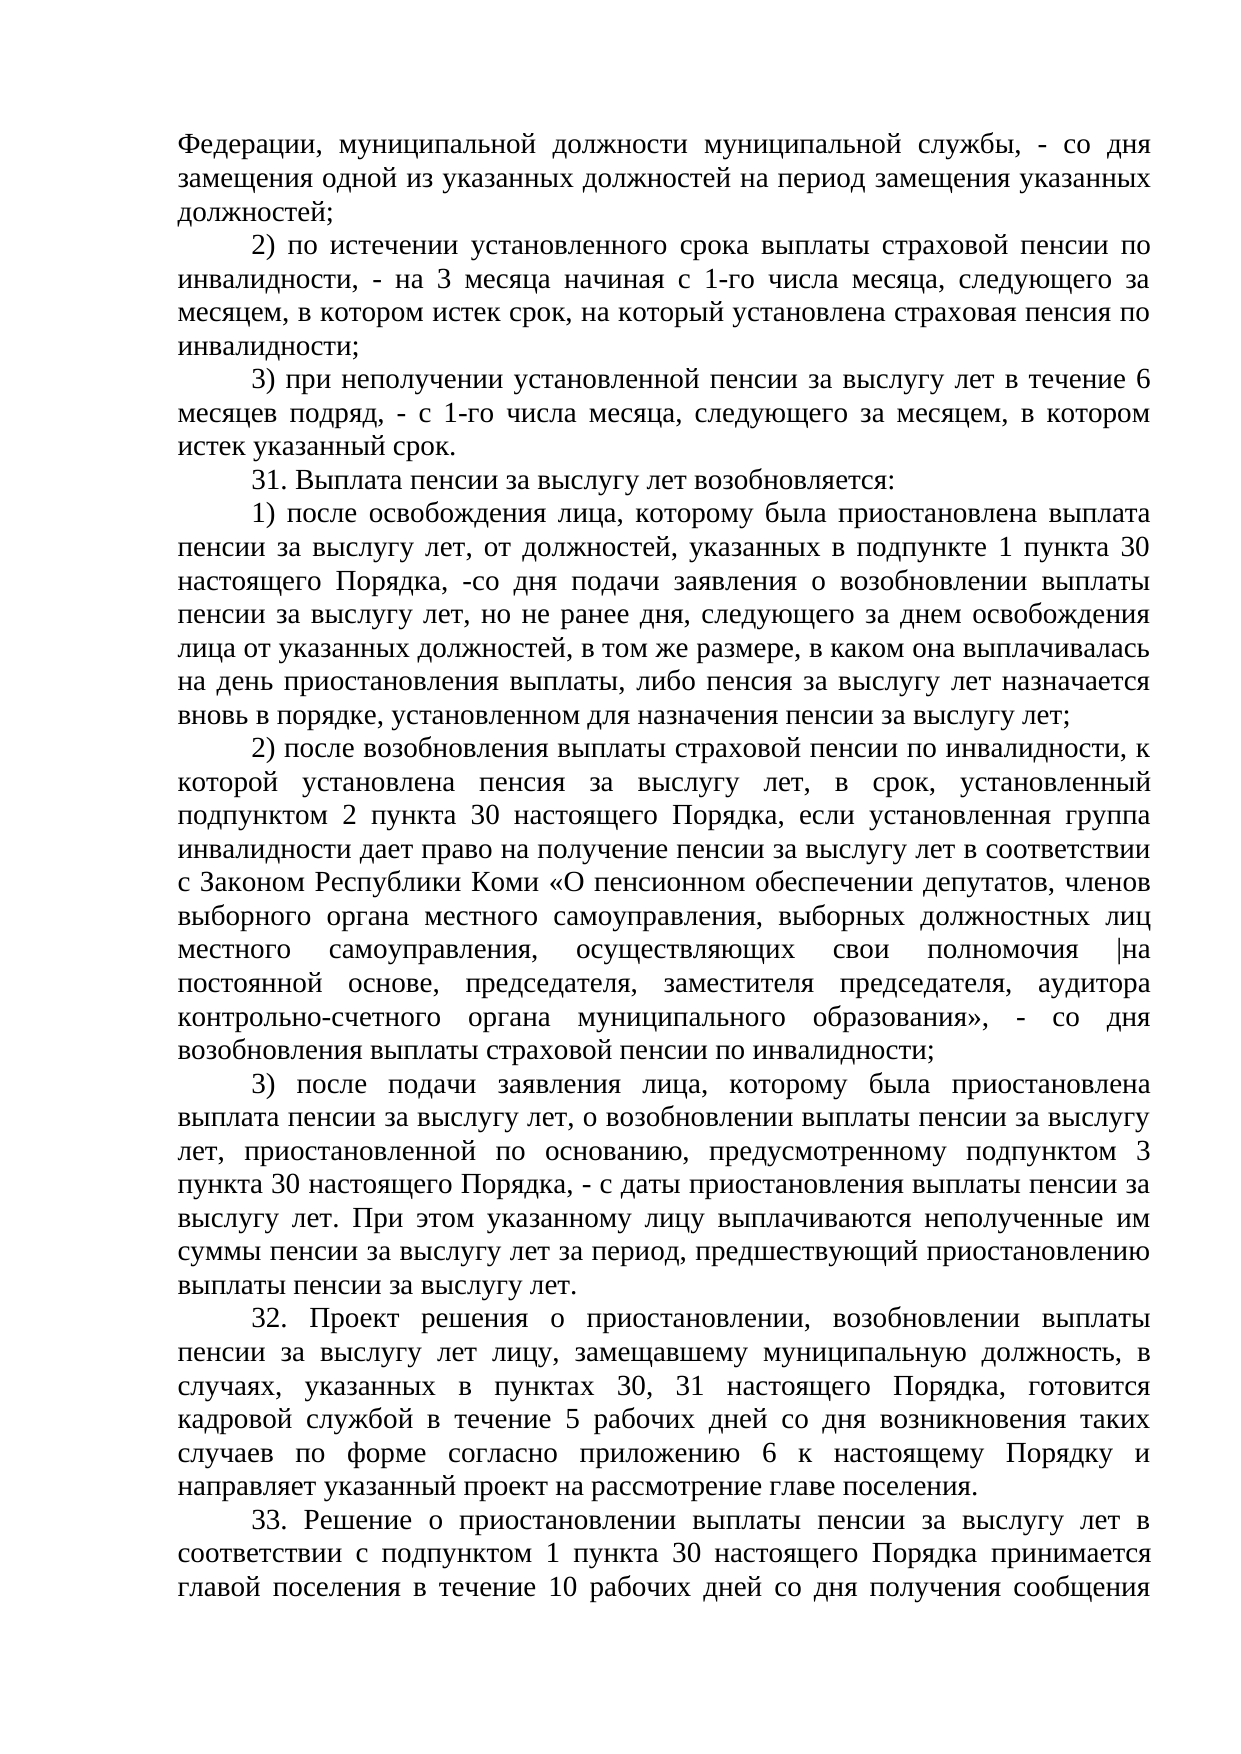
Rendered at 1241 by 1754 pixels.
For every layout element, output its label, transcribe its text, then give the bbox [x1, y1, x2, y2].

text 2) после возобновления выплаты страховой пенсии по инвалидности, к которой установлена пенсия за выслугу лет, в срок, установленный подпунктом 2 пункта 30 настоящего Порядка, если установленная группа инвалидности дает право на получение пенсии за выслугу лет в соответствии с Законом Республики Коми «О пенсионном обеспечении депутатов, членов выборного органа местного самоуправления, выборных должностных лиц местного самоуправления, осуществляющих свои полномочия |на постоянной основе, председателя, заместителя председателя, аудитора контрольно-счетного органа муниципального образования», - со дня возобновления выплаты страховой пенсии по инвалидности; [177, 730, 1152, 1066]
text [177, 1502, 1152, 1602]
text 31. Выплата пенсии за выслугу лет возобновляется: [177, 462, 1152, 496]
text 1) после освобождения лица, которому была приостановлена выплата пенсии за выслугу лет, от должностей, указанных в подпункте 1 пункта 30 настоящего Порядка, -со дня подачи заявления о возобновлении выплаты пенсии за выслугу лет, но не ранее дня, следующего за днем освобождения лица от указанных должностей, в том же размере, в каком она выплачивалась на день приостановления выплаты, либо пенсия за выслугу лет назначается вновь в порядке, установленном для назначения пенсии за выслугу лет; [177, 496, 1152, 730]
text 3) при неполучении установленной пенсии за выслугу лет в течение 6 месяцев подряд, - с 1-го числа месяца, следующего за месяцем, в котором истек указанный срок. [177, 361, 1152, 462]
text 2) по истечении установленного срока выплаты страховой пенсии по инвалидности, - на 3 месяца начиная с 1-го числа месяца, следующего за месяцем, в котором истек срок, на который установлена страховая пенсия по инвалидности; [177, 227, 1152, 361]
text 32. Проект решения о приостановлении, возобновлении выплаты пенсии за выслугу лет лицу, замещавшему муниципальную должность, в случаях, указанных в пунктах 30, 31 настоящего Порядка, готовится кадровой службой в течение 5 рабочих дней со дня возникновения таких случаев по форме согласно приложению 6 к настоящему Порядку и направляет указанный проект на рассмотрение главе поселения. [177, 1301, 1152, 1502]
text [177, 127, 1152, 227]
text 3) после подачи заявления лица, которому была приостановлена выплата пенсии за выслугу лет, о возобновлении выплаты пенсии за выслугу лет, приостановленной по основанию, предусмотренному подпунктом 3 пункта 30 настоящего Порядка, - с даты приостановления выплаты пенсии за выслугу лет. При этом указанному лицу выплачиваются неполученные им суммы пенсии за выслугу лет за период, предшествующий приостановлению выплаты пенсии за выслугу лет. [177, 1066, 1152, 1301]
